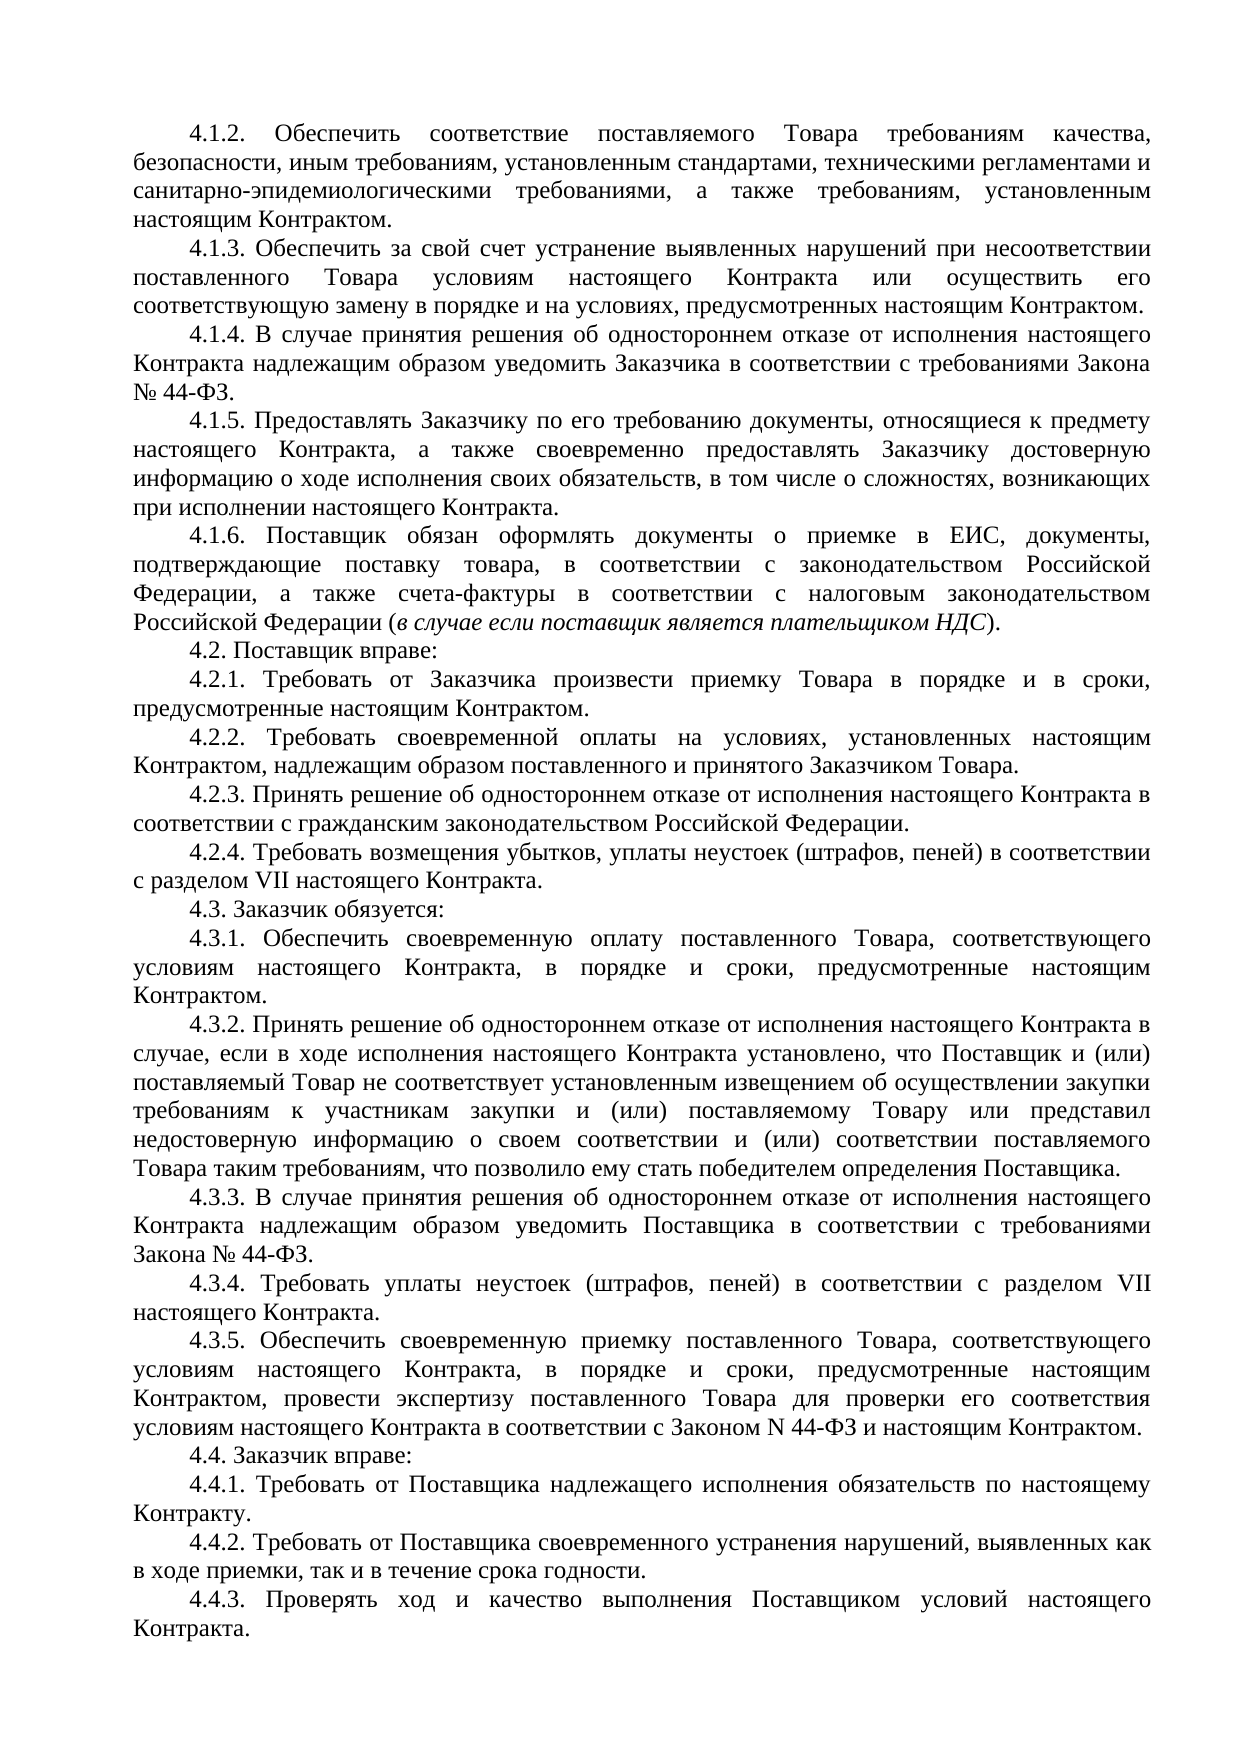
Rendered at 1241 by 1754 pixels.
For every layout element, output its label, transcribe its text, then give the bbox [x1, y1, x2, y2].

text 4.3.5. Обеспечить своевременную приемку поставленного Товара, соответствующего условиям настоящего Контракта, в порядке и сроки, предусмотренные настоящим Контрактом, провести экспертизу поставленного Товара для проверки его соответствия условиям настоящего Контракта в соответствии с Законом N 44-ФЗ и настоящим Контрактом. [133, 1326, 1152, 1441]
text 4.1.2. Обеспечить соответствие поставляемого Товара требованиям качества, безопасности, иным требованиям, установленным стандартами, техническими регламентами и санитарно-эпидемиологическими требованиями, а также требованиям, установленным настоящим Контрактом. [133, 118, 1152, 233]
text 4.1.5. Предоставлять Заказчику по его требованию документы, относящиеся к предмету настоящего Контракта, а также своевременно предоставлять Заказчику достоверную информацию о ходе исполнения своих обязательств, в том числе о сложностях, возникающих при исполнении настоящего Контракта. [133, 406, 1152, 521]
text 4.4.1. Требовать от Поставщика надлежащего исполнения обязательств по настоящему Контракту. [133, 1469, 1152, 1527]
text 4.3.2. Принять решение об одностороннем отказе от исполнения настоящего Контракта в случае, если в ходе исполнения настоящего Контракта установлено, что Поставщик и (или) поставляемый Товар не соответствует установленным извещением об осуществлении закупки требованиям к участникам закупки и (или) поставляемому Товару или представил недостоверную информацию о своем соответствии и (или) соответствии поставляемого Товара таким требованиям, что позволило ему стать победителем определения Поставщика. [133, 1009, 1152, 1182]
text 4.1.4. В случае принятия решения об одностороннем отказе от исполнения настоящего Контракта надлежащим образом уведомить Заказчика в соответствии с требованиями Закона № 44-ФЗ. [133, 319, 1152, 406]
text 4.3.3. В случае принятия решения об одностороннем отказе от исполнения настоящего Контракта надлежащим образом уведомить Поставщика в соответствии с требованиями Закона № 44-ФЗ. [133, 1182, 1152, 1268]
text 4.4.3. Проверять ход и качество выполнения Поставщиком условий настоящего Контракта. [133, 1584, 1152, 1642]
text 4.2.4. Требовать возмещения убытков, уплаты неустоек (штрафов, пеней) в соответствии с разделом VII настоящего Контракта. [133, 837, 1152, 894]
text 4.1.3. Обеспечить за свой счет устранение выявленных нарушений при несоответствии поставленного Товара условиям настоящего Контракта или осуществить его соответствующую замену в порядке и на условиях, предусмотренных настоящим Контрактом. [133, 233, 1152, 319]
text 4.3.4. Требовать уплаты неустоек (штрафов, пеней) в соответствии с разделом VII настоящего Контракта. [133, 1268, 1152, 1326]
text 4.2.1. Требовать от Заказчика произвести приемку Товара в порядке и в сроки, предусмотренные настоящим Контрактом. [133, 664, 1152, 722]
text 4.2. Поставщик вправе: [133, 636, 1152, 664]
text 4.4. Заказчик вправе: [133, 1441, 1152, 1469]
text 4.3. Заказчик обязуется: [133, 894, 1152, 923]
text 4.3.1. Обеспечить своевременную оплату поставленного Товара, соответствующего условиям настоящего Контракта, в порядке и сроки, предусмотренные настоящим Контрактом. [133, 923, 1152, 1009]
text 4.2.3. Принять решение об одностороннем отказе от исполнения настоящего Контракта в соответствии с гражданским законодательством Российской Федерации. [133, 779, 1152, 837]
text 4.2.2. Требовать своевременной оплаты на условиях, установленных настоящим Контрактом, надлежащим образом поставленного и принятого Заказчиком Товара. [133, 722, 1152, 779]
text 4.4.2. Требовать от Поставщика своевременного устранения нарушений, выявленных как в ходе приемки, так и в течение срока годности. [133, 1527, 1152, 1584]
text 4.1.6. Поставщик обязан оформлять документы о приемке в ЕИС, документы, подтверждающие поставку товара, в соответствии с законодательством Российской Федерации, а также счета-фактуры в соответствии с налоговым законодательством Российской Федерации (в случае если поставщик является плательщиком НДС). [133, 521, 1152, 636]
